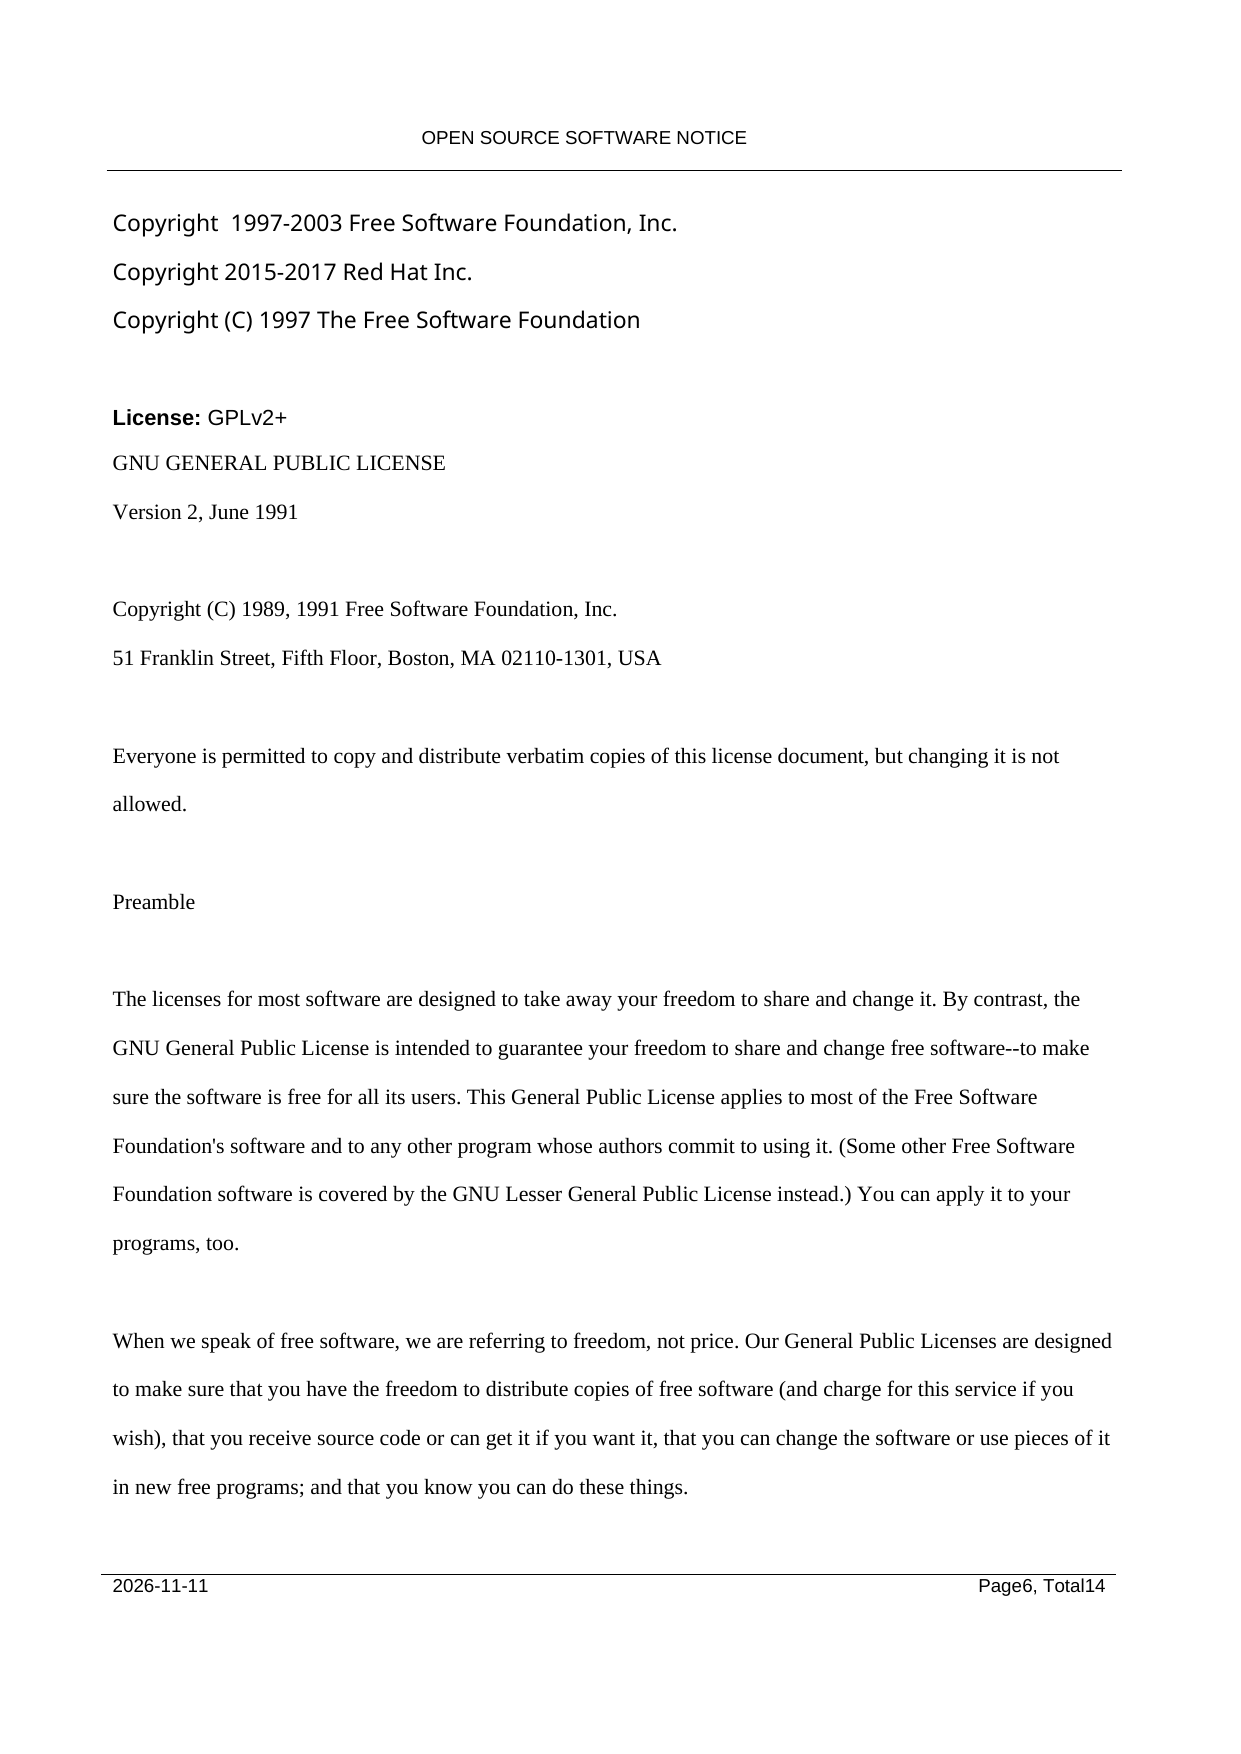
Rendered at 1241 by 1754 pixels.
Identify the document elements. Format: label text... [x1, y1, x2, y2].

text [112, 446, 1128, 1503]
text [112, 206, 1128, 385]
text License: GPLv2+ [112, 401, 1128, 434]
